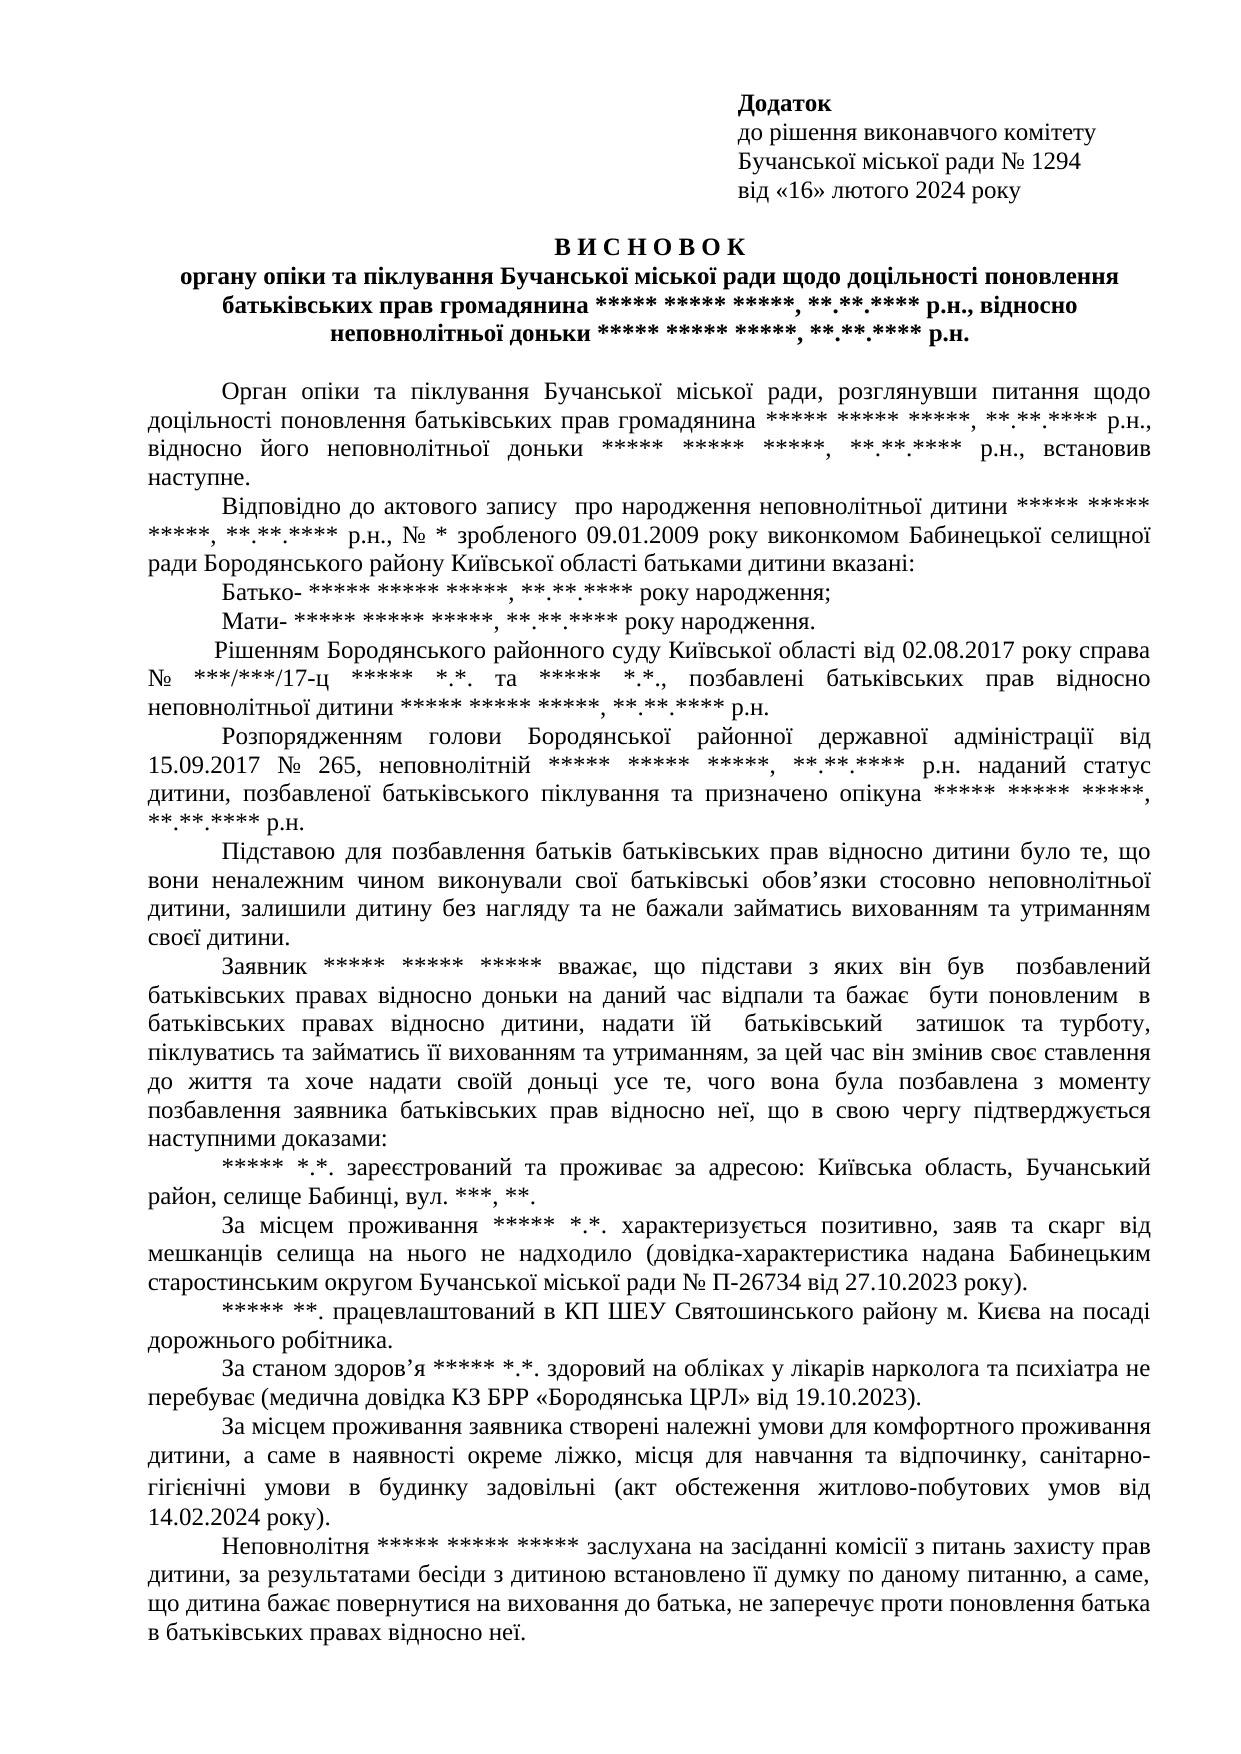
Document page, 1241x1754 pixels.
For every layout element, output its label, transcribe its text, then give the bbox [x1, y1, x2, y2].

text Неповнолітня ***** ***** ***** заслухана на засіданні комісії з питань захисту прав дитини, за результатами бесіди з дитиною встановлено її думку по даному питанню, а саме, що дитина бажає повернутися на виховання до батька, не заперечує проти поновлення батька в батьківських правах відносно неї. [148, 1531, 1152, 1646]
text Відповідно до актового запису про народження неповнолітньої дитини ***** ***** *****, **.**.**** р.н., № * зробленого 09.01.2009 року виконкомом Бабинецької селищної ради Бородянського району Київської області батьками дитини вказані: [148, 491, 1152, 577]
text За місцем проживання ***** *.*. характеризується позитивно, заяв та скарг від мешканців селища на нього не надходило (довідка-характеристика надана Бабинецьким старостинським округом Бучанської міської ради № П-26734 від 27.10.2023 року). [148, 1210, 1152, 1296]
text ***** *.*. зареєстрований та проживає за адресою: Київська область, Бучанський район, селище Бабинці, вул. ***, **. [148, 1152, 1152, 1210]
text В И С Н О В О К [148, 232, 1152, 261]
text ***** **. працевлаштований в КП ШЕУ Святошинського району м. Києва на посаді дорожнього робітника. [148, 1296, 1152, 1353]
text від «16» лютого 2024 року [738, 175, 1152, 203]
text Розпорядженням голови Бородянської районної державної адміністрації від 15.09.2017 № 265, неповнолітній ***** ***** *****, **.**.**** р.н. наданий статус дитини, позбавленої батьківського піклування та призначено опікуна ***** ***** *****, **.**.**** р.н. [148, 721, 1152, 836]
text батьківських прав громадянина ***** ***** *****, **.**.**** р.н., відносно неповнолітньої доньки ***** ***** *****, **.**.**** р.н. [148, 290, 1152, 347]
text до рішення виконавчого комітету [738, 117, 1152, 146]
text органу опіки та піклування Бучанської міської ради щодо доцільності поновлення [148, 261, 1152, 290]
text Орган опіки та піклування Бучанської міської ради, розглянувши питання щодо доцільності поновлення батьківських прав громадянина ***** ***** *****, **.**.**** р.н., відносно його неповнолітньої доньки ***** ***** *****, **.**.**** р.н., встановив наступне. [148, 376, 1152, 491]
text Заявник ***** ***** ***** вважає, що підстави з яких він був позбавлений батьківських правах відносно доньки на даний час відпали та бажає бути поновленим в батьківських правах відносно дитини, надати їй батьківський затишок та турботу, піклуватись та займатись її вихованням та утриманням, за цей час він змінив своє ставлення до життя та хоче надати своїй доньці усе те, чого вона була позбавлена з моменту позбавлення заявника батьківських прав відносно неї, що в свою чергу підтверджується наступними доказами: [148, 951, 1152, 1152]
text Підставою для позбавлення батьків батьківських прав відносно дитини було те, що вони неналежним чином виконували свої батьківські обов’язки стосовно неповнолітньої дитини, залишили дитину без нагляду та не бажали займатись вихованням та утриманням своєї дитини. [148, 836, 1152, 951]
text За місцем проживання заявника створені належні умови для комфортного проживання дитини, а саме в наявності окреме ліжко, місця для навчання та відпочинку, санітарно-гігієнічні умови в будинку задовільні (акт обстеження житлово-побутових умов від 14.02.2024 року). [148, 1411, 1152, 1531]
text Мати- ***** ***** *****, **.**.**** року народження. [148, 606, 1152, 635]
text Додаток [738, 88, 1152, 117]
text Батько- ***** ***** *****, **.**.**** року народження; [148, 577, 1152, 606]
text Рішенням Бородянського районного суду Київської області від 02.08.2017 року справа № ***/***/17-ц ***** *.*. та ***** *.*., позбавлені батьківських прав відносно неповнолітньої дитини ***** ***** *****, **.**.**** р.н. [148, 635, 1152, 721]
text Бучанської міської ради № 1294 [738, 146, 1208, 175]
text За станом здоров’я ***** *.*. здоровий на обліках у лікарів нарколога та психіатра не перебуває (медична довідка КЗ БРР «Бородянська ЦРЛ» від 19.10.2023). [148, 1353, 1152, 1411]
